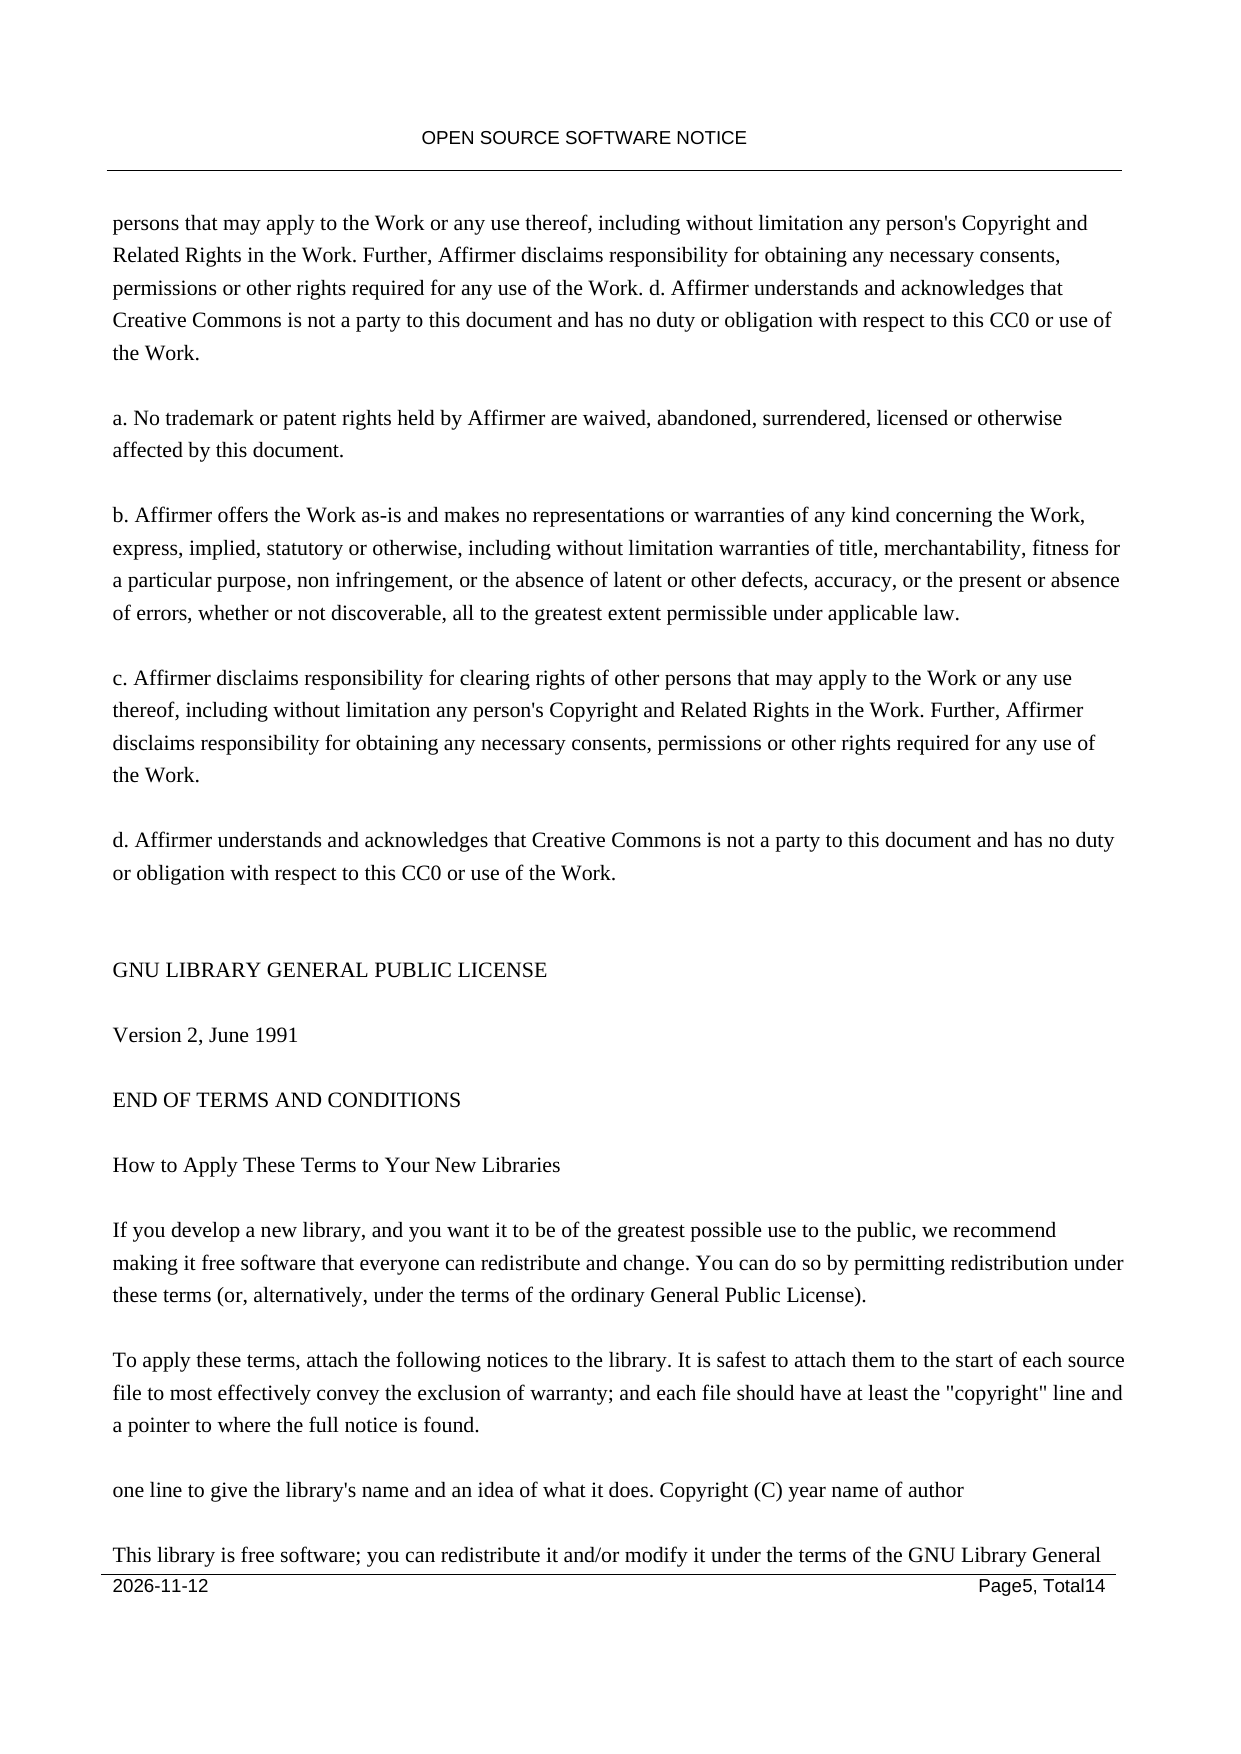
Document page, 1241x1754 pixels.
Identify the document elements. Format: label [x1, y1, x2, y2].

text [112, 206, 1128, 1571]
